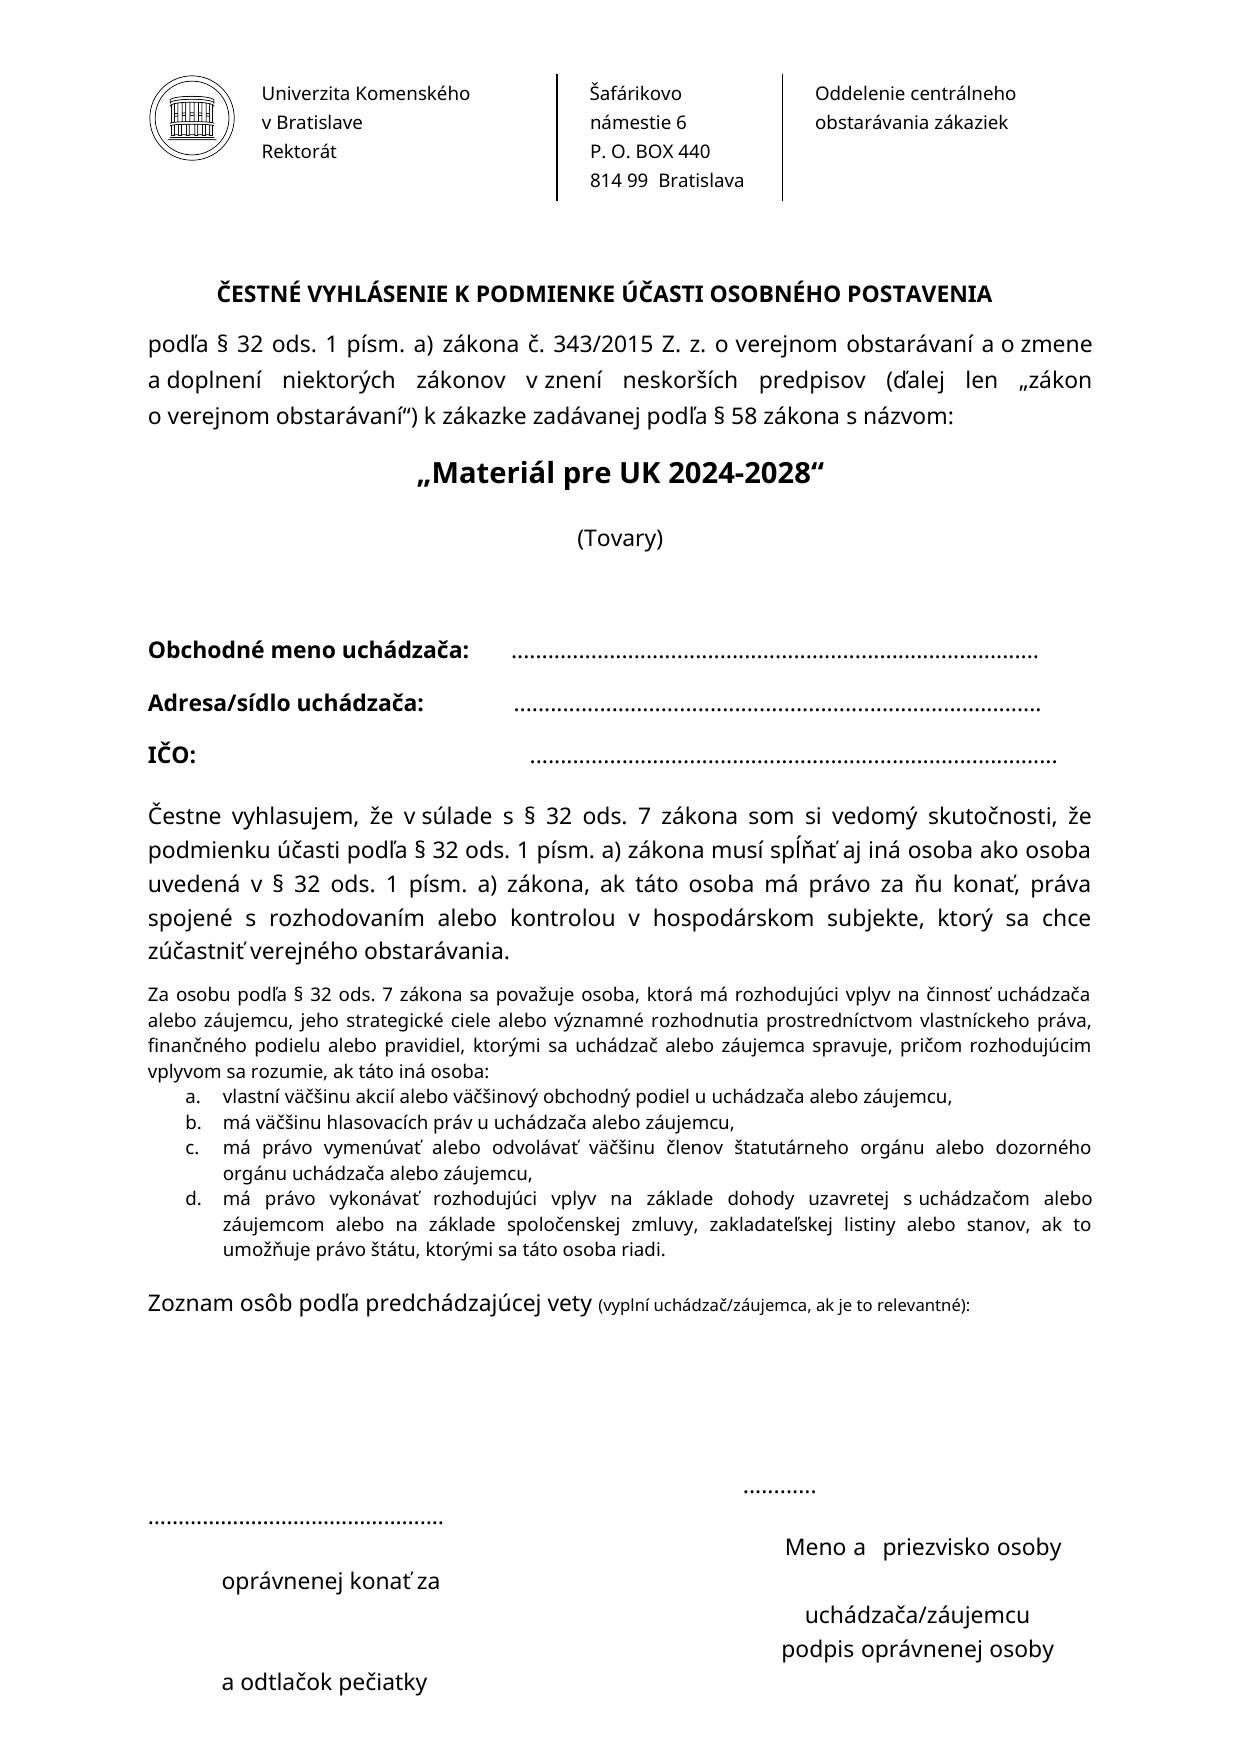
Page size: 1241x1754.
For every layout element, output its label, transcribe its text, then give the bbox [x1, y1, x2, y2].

text Zoznam osôb podľa predchádzajúcej vety (vyplní uchádzač/záujemca, ak je to relevantné): [148, 1287, 1093, 1318]
text Adresa/sídlo uchádzača: ...................................................................................... [148, 687, 1061, 718]
text Obchodné meno uchádzača: ...................................................................................... [148, 634, 1061, 665]
text Čestne vyhlasujem, že v súlade s § 32 ods. 7 zákona som si vedomý skutočnosti, že podmienku účasti podľa § 32 ods. 1 písm. a) zákona musí spĺňať aj iná osoba ako osoba uvedená v § 32 ods. 1 písm. a) zákona, ak táto osoba má právo za ňu konať, práva spojené s rozhodovaním alebo kontrolou v hospodárskom subjekte, ktorý sa chce zúčastniť verejného obstarávania. [148, 800, 1093, 967]
list vlastní väčšinu akcií alebo väčšinový obchodný podiel u uchádzača alebo záujemcu, [185, 1084, 1093, 1109]
text uchádzača/záujemcu [221, 1599, 1061, 1630]
picture [147, 73, 237, 163]
text ............…………………………………………. [148, 1469, 1093, 1531]
text „Materiál pre UK 2024-2028“ [156, 453, 1085, 492]
text Za osobu podľa § 32 ods. 7 zákona sa považuje osoba, ktorá má rozhodujúci vplyv na činnosť uchádzača alebo záujemcu, jeho strategické ciele alebo významné rozhodnutia prostredníctvom vlastníckeho práva, finančného podielu alebo pravidiel, ktorými sa uchádzač alebo záujemca spravuje, pričom rozhodujúcim vplyvom sa rozumie, ak táto iná osoba: [148, 982, 1093, 1084]
text Meno a priezvisko osoby oprávnenej konať za [221, 1531, 1061, 1596]
text (Tovary) [155, 522, 1085, 553]
text IČO: ...................................................................................... [148, 739, 1061, 771]
text Čestné vyhlásenie K podmienke Účasti osobného postavenia [148, 278, 1061, 309]
list má právo vykonávať rozhodujúci vplyv na základe dohody uzavretej s uchádzačom alebo záujemcom alebo na základe spoločenskej zmluvy, zakladateľskej listiny alebo stanov, ak to umožňuje právo štátu, ktorými sa táto osoba riadi. [185, 1186, 1093, 1262]
list má právo vymenúvať alebo odvolávať väčšinu členov štatutárneho orgánu alebo dozorného orgánu uchádzača alebo záujemcu, [185, 1135, 1093, 1186]
text podpis oprávnenej osoby a odtlačok pečiatky [221, 1633, 1061, 1698]
text podľa § 32 ods. 1 písm. a) zákona č. 343/2015 Z. z. o verejnom obstarávaní a o zmene a doplnení niektorých zákonov v znení neskorších predpisov (ďalej len „zákon o verejnom obstarávaní“) k zákazke zadávanej podľa § 58 zákona s názvom: [148, 328, 1093, 431]
list má väčšinu hlasovacích práv u uchádzača alebo záujemcu, [185, 1109, 1093, 1135]
